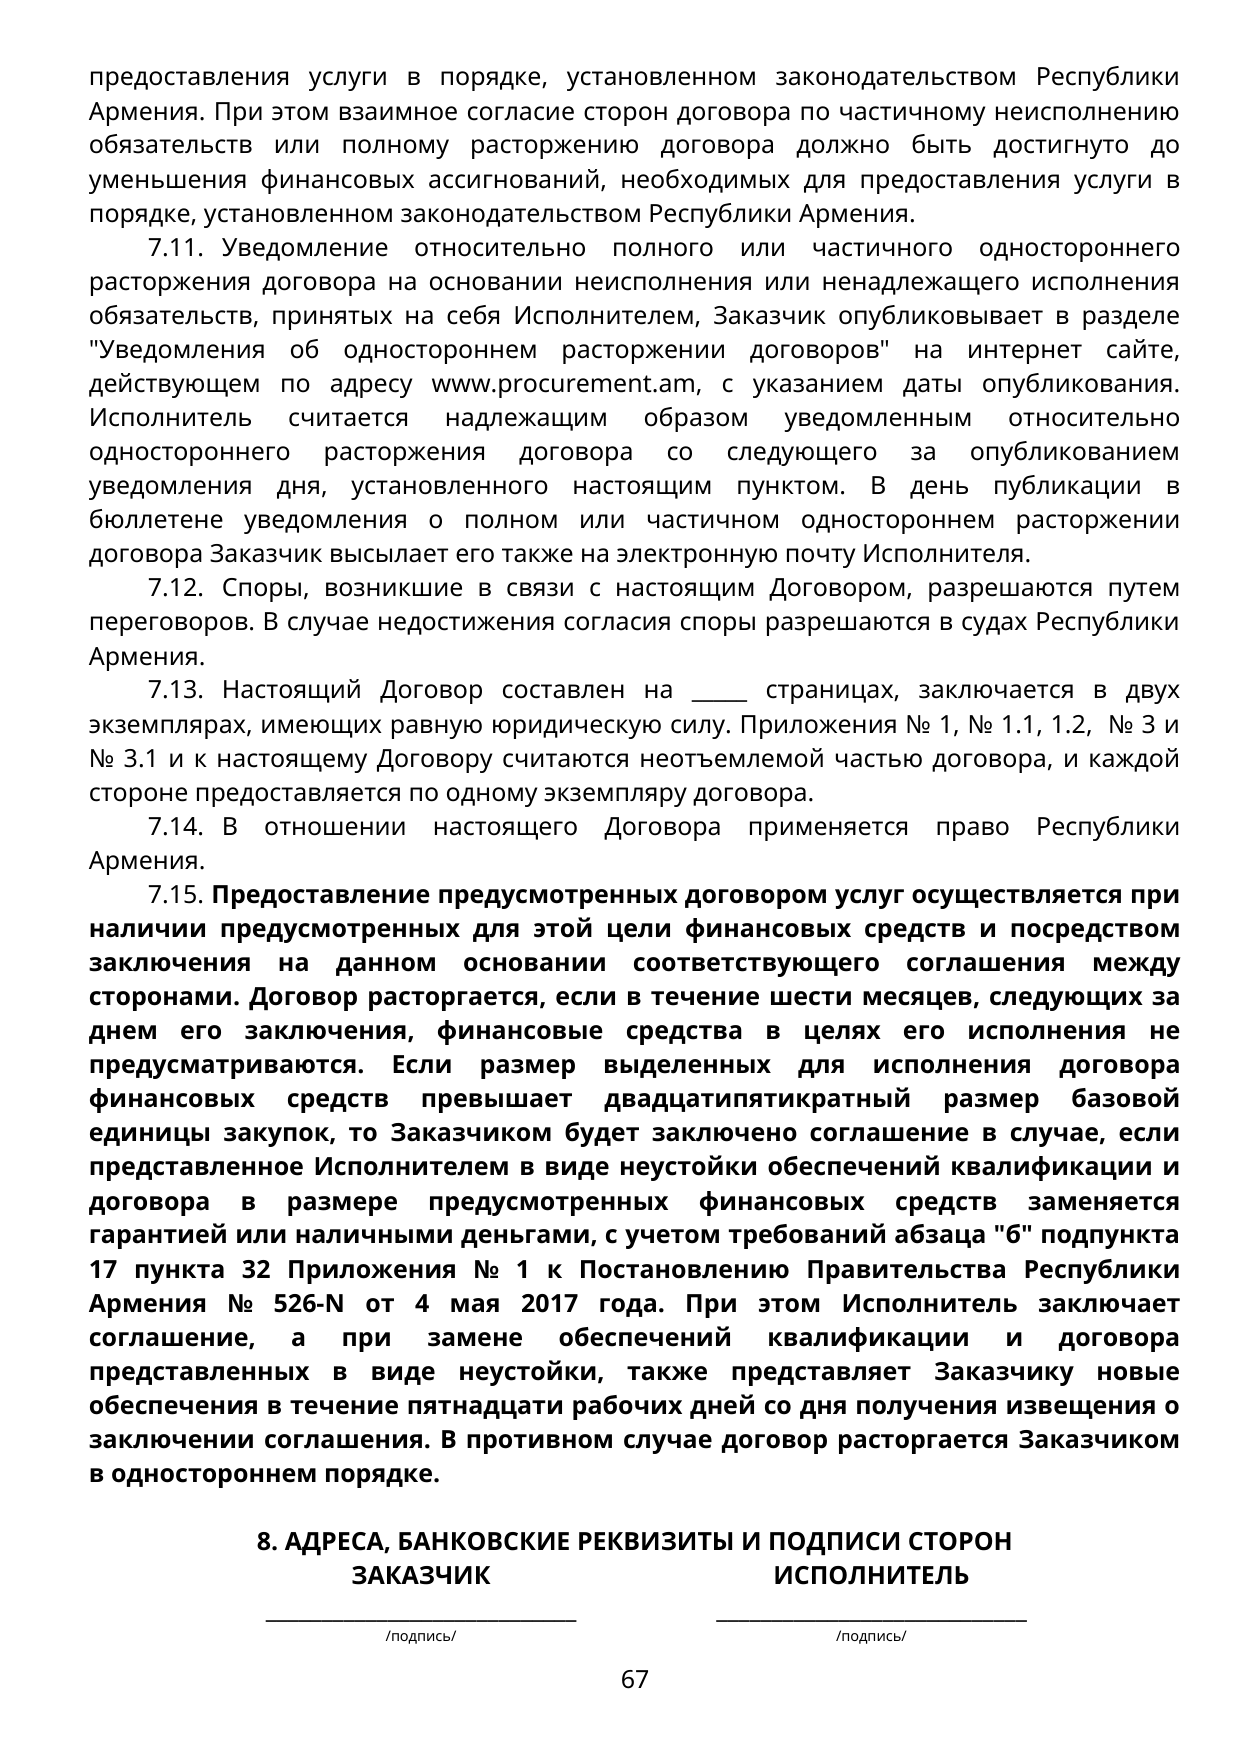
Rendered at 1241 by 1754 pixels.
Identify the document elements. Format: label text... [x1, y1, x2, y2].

text 7.15. Предоставление предусмотренных договором услуг осуществляется при наличии предусмотренных для этой цели финансовых средств и посредством заключения на данном основании соответствующего соглашения между сторонами. Договор расторгается, если в течение шести месяцев, следующих за днем его заключения, финансовые средства в целях его исполнения не предусматриваются. Если размер выделенных для исполнения договора финансовых средств превышает двадцатипятикратный размер базовой единицы закупок, то Заказчиком будет заключенo соглашение в случае, если представленное Исполнителем в виде неустойки обеспечений квалификации и договора в размере предусмотренных финансовых средств заменяется гарантией или наличными деньгами, с учетом требований абзаца "б" подпункта 17 пункта 32 Приложения № 1 к Постановлению Правительства Республики Армения № 526-N от 4 мая 2017 года. При этом Исполнитель заключает соглашение, а при замене обеспечений квалификации и договора представленных в виде неустойки, также представляет Заказчику новые обеспечения в течение пятнадцати рабочих дней со дня получения извещения о заключении соглашения. В противном случае договор расторгается Заказчиком в одностороннем порядке. [89, 877, 1181, 1490]
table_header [185, 1558, 657, 1660]
text 7.14. В отношении настоящего Договора применяется право Республики Армения. [89, 808, 1181, 877]
text 8. АДРЕСА, БАНКОВСКИЕ РЕКВИЗИТЫ И ПОДПИСИ СТОРОН [89, 1524, 1181, 1558]
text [89, 59, 1181, 229]
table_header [657, 1558, 1085, 1660]
text 7.12. Споры, возникшие в связи с настоящим Договором, разрешаются путем переговоров. В случае недостижения согласия споры разрешаются в судах Республики Армения. [89, 570, 1181, 672]
text 7.11. Уведомление относительно полного или частичного одностороннего расторжения договора на основании неисполнения или ненадлежащего исполнения обязательств, принятых на себя Исполнителем, Заказчик опубликовывает в разделе "Уведомления об одностороннем расторжении договоров" на интернет сайте, действующем по адресу www.procurement.am, с указанием даты опубликования. Исполнитель считается надлежащим образом уведомленным относительно одностороннего расторжения договора со следующего за опубликованием уведомления дня, установленного настоящим пунктом. В день публикации в бюллетене уведомления о полном или частичном одностороннем расторжении договора Заказчик высылает его также на электронную почту Исполнителя. [89, 229, 1181, 570]
text 7.13. Настоящий Договор составлен на _____ страницах, заключается в двух экземплярах, имеющих равную юридическую силу. Приложения № 1, № 1.1, 1.2, № 3 и № 3.1 и к настоящему Договору считаются неотъемлемой частью договора, и каждой стороне предоставляется по одному экземпляру договора. [89, 672, 1181, 808]
